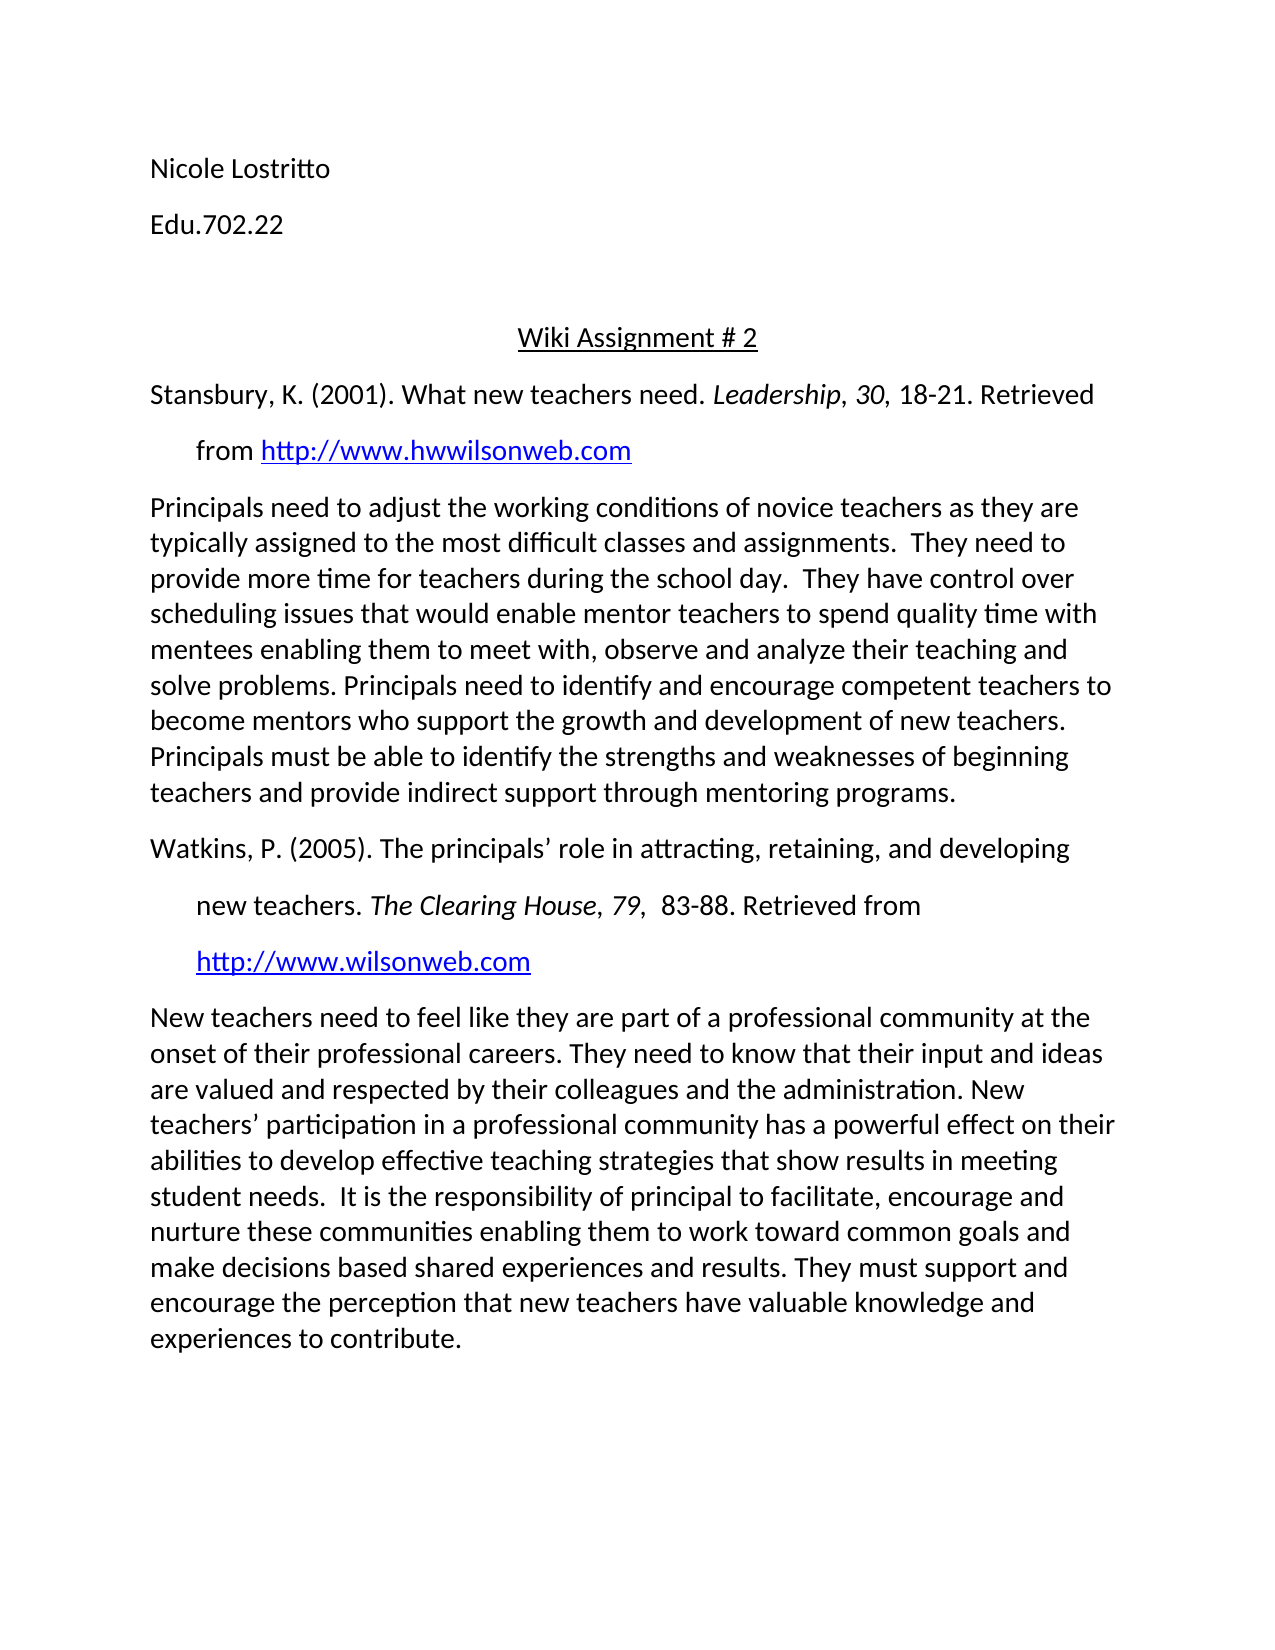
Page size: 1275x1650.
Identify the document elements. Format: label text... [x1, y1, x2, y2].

text http://www.wilsonweb.com [150, 943, 1125, 979]
text Nicole Lostritto [150, 150, 1125, 186]
text Wiki Assignment # 2 [150, 319, 1125, 355]
text Stansbury, K. (2001). What new teachers need. Leadership, 30, 18-21. Retrieved [150, 376, 1125, 411]
text new teachers. The Clearing House, 79, 83-88. Retrieved from [150, 887, 1125, 922]
text New teachers need to feel like they are part of a professional community at the onset of their professional careers. They need to know that their input and ideas are valued and respected by their colleagues and the administration. New teachers’ participation in a professional community has a powerful effect on their abilities to develop effective teaching strategies that show results in meeting student needs. It is the responsibility of principal to facilitate, encourage and nurture these communities enabling them to work toward common goals and make decisions based shared experiences and results. They must support and encourage the perception that new teachers have valuable knowledge and experiences to contribute. [150, 999, 1125, 1356]
text Principals need to adjust the working conditions of novice teachers as they are typically assigned to the most difficult classes and assignments. They need to provide more time for teachers during the school day. They have control over scheduling issues that would enable mentor teachers to spend quality time with mentees enabling them to meet with, observe and analyze their teaching and solve problems. Principals need to identify and encourage competent teachers to become mentors who support the growth and development of new teachers. Principals must be able to identify the strengths and weaknesses of beginning teachers and provide indirect support through mentoring programs. [150, 489, 1125, 809]
text Edu.702.22 [150, 206, 1125, 242]
text from http://www.hwwilsonweb.com [150, 432, 1125, 468]
text Watkins, P. (2005). The principals’ role in attracting, retaining, and developing [150, 830, 1125, 866]
